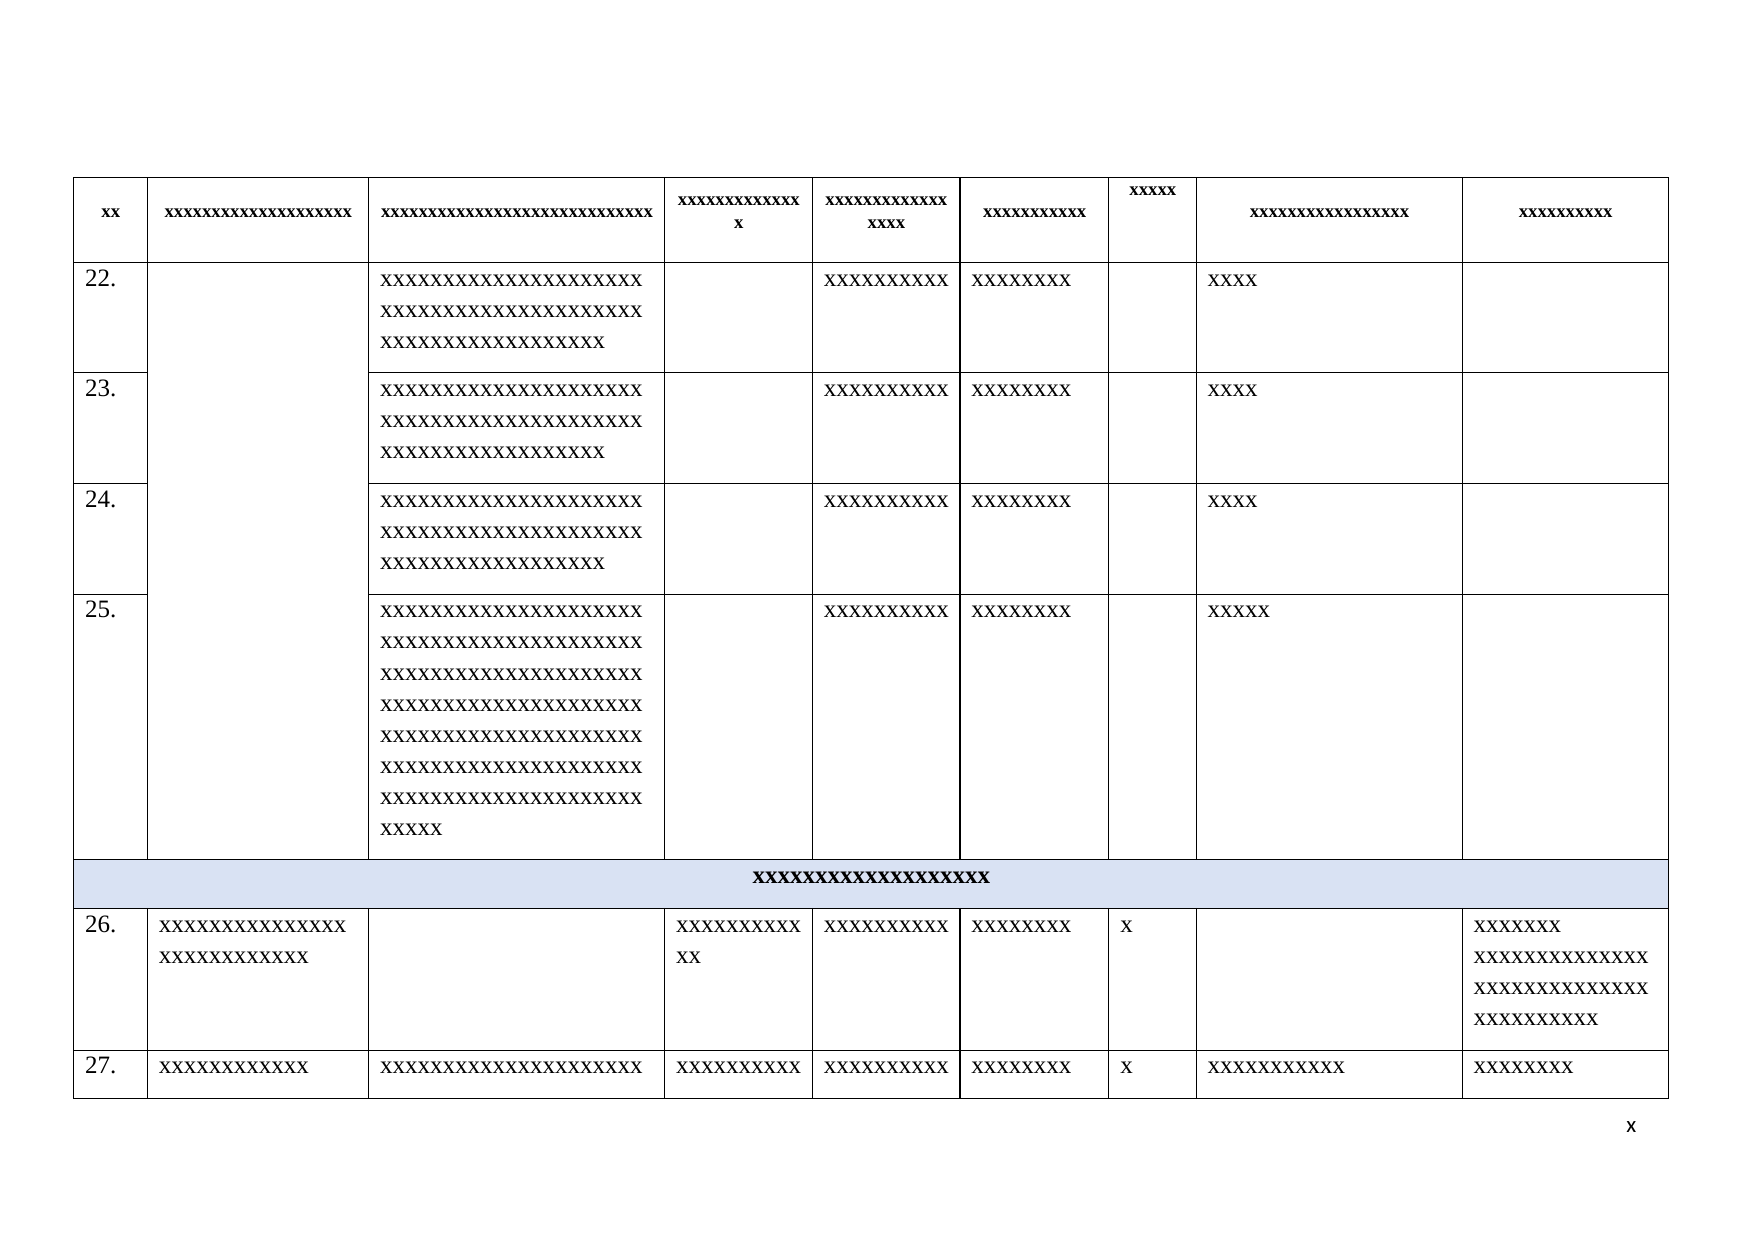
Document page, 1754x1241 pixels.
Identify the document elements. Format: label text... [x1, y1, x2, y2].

table_cell [1109, 373, 1196, 483]
table_cell [74, 909, 147, 1049]
table_cell xxxxxxxx [961, 1051, 1108, 1098]
table_cell xxxxxxxx [1463, 1051, 1668, 1098]
table_cell [1463, 484, 1668, 593]
table_cell xxxxxxxxxxxxxxxxxxxxxxxxxxxxxxxxxxxxxxxxxxxxx [1463, 909, 1668, 1049]
table_cell [1109, 595, 1196, 859]
table_cell [665, 484, 812, 593]
table_cell [74, 484, 147, 593]
table_cell xxxxxxxxxxx [1197, 1051, 1462, 1098]
table_cell xxxxxxxxxxxxxxxxxxxxxxxxxxxxxxxxxxx [369, 1051, 664, 1098]
table_header xxxxxxxxxxxxxxxxxxxxxxxxxxxxx [369, 178, 664, 262]
table_cell xxxxxxxxxxxxxxxxxxxxxxxxxxxxxxxxxxxxxxxxxxxxxxxxxxxxxxxxxxxx [369, 484, 664, 593]
table_cell [74, 373, 147, 483]
table_cell [665, 263, 812, 372]
table_cell [74, 263, 147, 372]
table_cell xxxx [1197, 484, 1462, 593]
table_cell xxxxxxxxxxxxxxxxxxxxxxxxxxxxxxxxxxxxxxxxxxxxxxxxxxxxxxxxxxxx [369, 373, 664, 483]
table_cell xxxxxxxxxx [813, 484, 959, 593]
table_cell [369, 909, 664, 1049]
table_cell xxxxxxxxxxxxxxxxxxxxxxxxxxx [148, 909, 368, 1049]
table_cell [1197, 909, 1462, 1049]
table_cell [1463, 373, 1668, 483]
table_cell xxxxxxxxxxxx [148, 1051, 368, 1098]
table_cell xxxxxxxx [961, 373, 1108, 483]
table_cell x [1109, 909, 1196, 1049]
table_cell xxxxxxxxxxxx [665, 1051, 812, 1098]
table_cell [1109, 263, 1196, 372]
table_header xxxxx [1109, 178, 1196, 262]
table_cell xxxxxxxxxxxxxxxxxxxxxxxxxxxxxxxxxxxxxxxxxxxxxxxxxxxxxxxxxxxxxxxxxxxxxxxxxxxxxxxxxxxxxxxxxxxxxxxxxxxxxxxxxxxxxxxxxxxxxxxxxxxxxxxxxxxxxxxxxxxxxxxxxxxxxxxx [369, 595, 664, 859]
table_header xxxxxxxxxxx [961, 178, 1108, 262]
table_cell xxxx [1197, 373, 1462, 483]
table_header xxxxxxxxxxxxxxxxx [813, 178, 959, 262]
table_cell xxxxxxxxxxxxxxxxxxxxxxxxxxxxxxxxxxxxxxxxxxxxxxxxxxxxxxxxxxxx [369, 263, 664, 372]
table_cell xxxxxxxxxx [813, 373, 959, 483]
table_cell [1463, 595, 1668, 859]
table_cell xxxxxxxx [961, 595, 1108, 859]
table_cell [665, 373, 812, 483]
table_cell xxxxxxxxxxxx [665, 909, 812, 1049]
table_cell [665, 595, 812, 859]
table_cell [74, 1051, 147, 1098]
table_header xxxxxxxxxxxxxx [665, 178, 812, 262]
table_cell xxxxxxxx [961, 909, 1108, 1049]
table_cell [1463, 263, 1668, 372]
table_cell xxxx [1197, 263, 1462, 372]
table_cell xxxxxxxxxx [813, 263, 959, 372]
table_header xxxxxxxxxx [1463, 178, 1668, 262]
table_cell xxxxxxxxxx [813, 1051, 959, 1098]
table_cell xxxxxxxxxx [813, 909, 959, 1049]
table_cell xxxxxxxx [961, 484, 1108, 593]
table_cell [1109, 484, 1196, 593]
table_cell xxxxxxxxxx [813, 595, 959, 859]
table_header xx [74, 178, 147, 262]
table_cell xxxxx [1197, 595, 1462, 859]
table_header xxxxxxxxxxxxxxxxx [1197, 178, 1462, 262]
table_cell xxxxxxxx [961, 263, 1108, 372]
table_header xxxxxxxxxxxxxxxxxxxx [148, 178, 368, 262]
table_cell xxxxxxxxxxxxxxxxxxx [74, 860, 1668, 908]
table_cell x [1109, 1051, 1196, 1098]
table_cell [74, 595, 147, 859]
